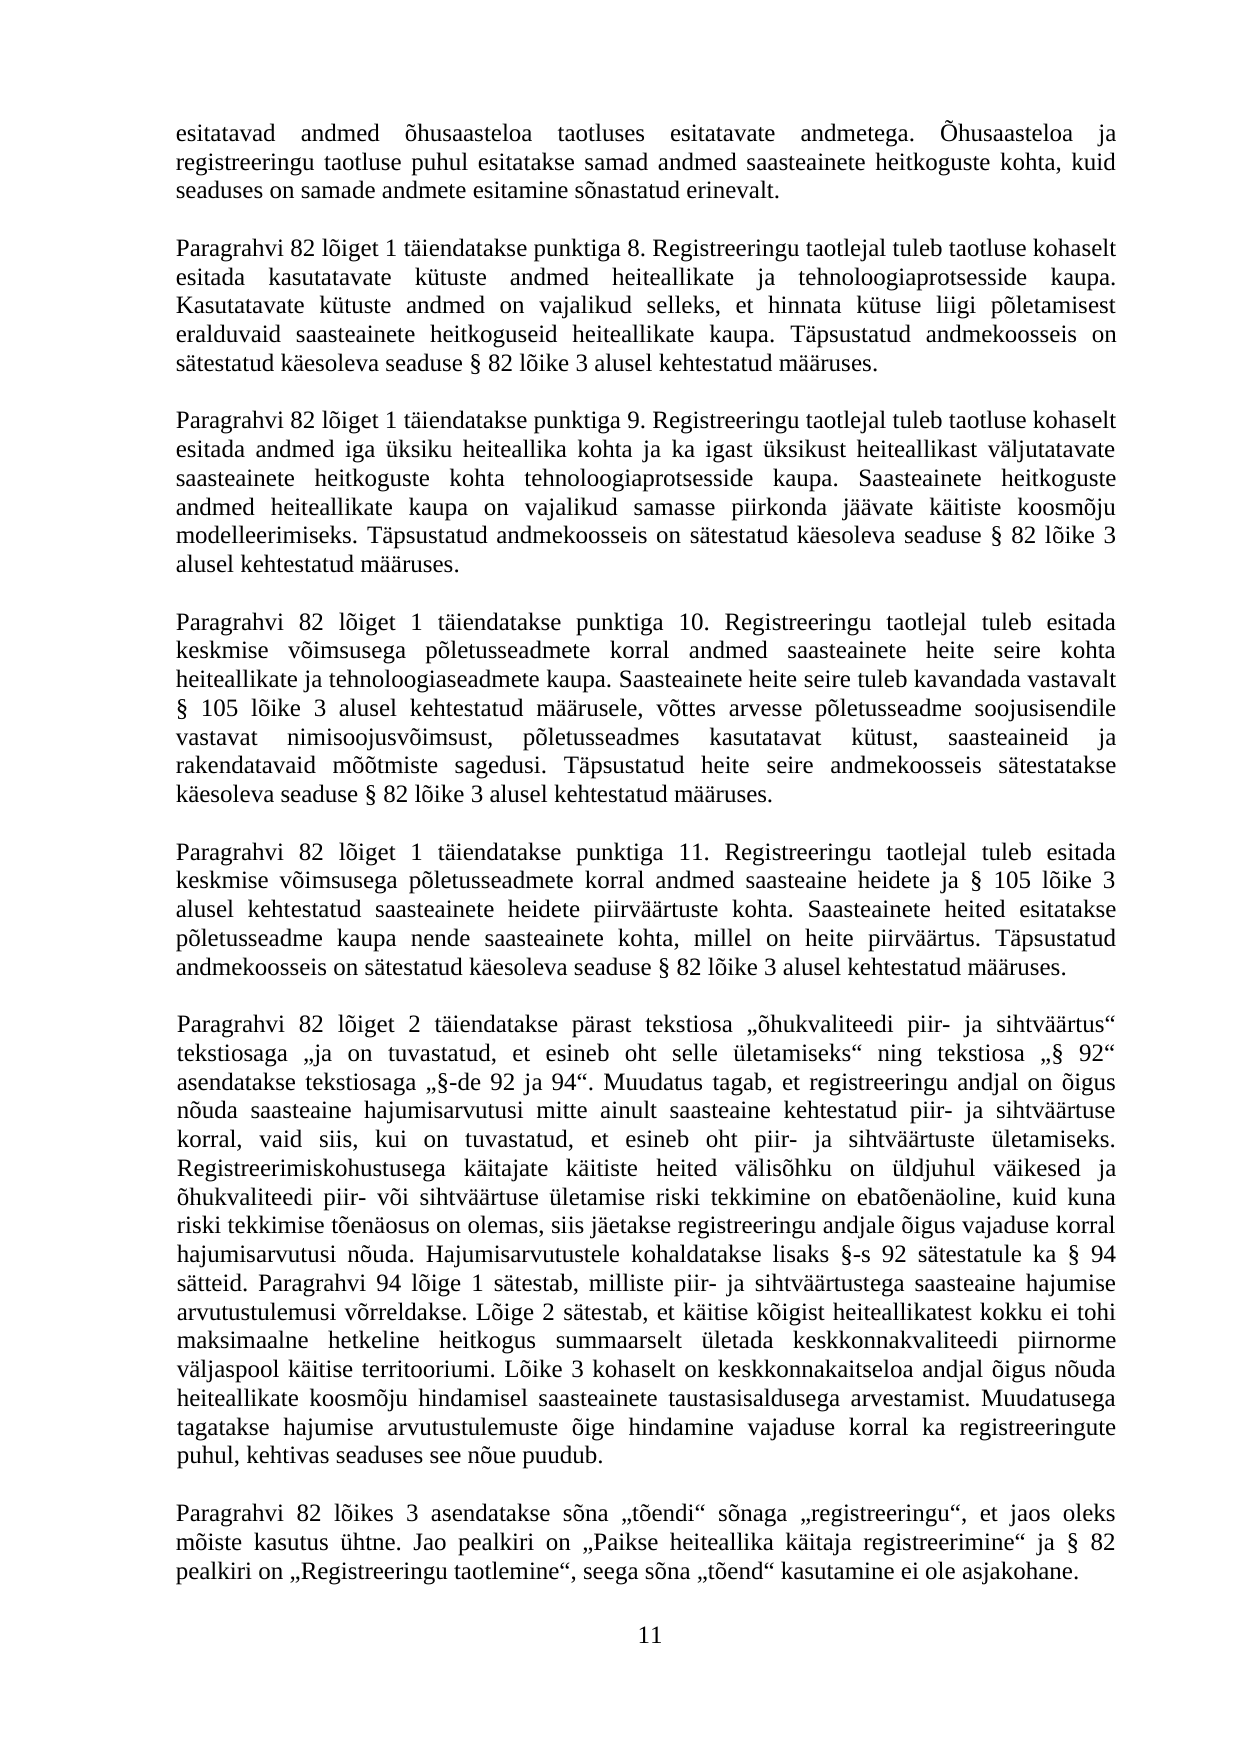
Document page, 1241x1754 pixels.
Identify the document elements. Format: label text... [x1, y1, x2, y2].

text Paragrahvi 82 lõiget 2 täiendatakse pärast tekstiosa „õhukvaliteedi piir- ja sihtväärtus“ tekstiosaga „ja on tuvastatud, et esineb oht selle ületamiseks“ ning tekstiosa „§ 92“ asendatakse tekstiosaga „§-de 92 ja 94“. Muudatus tagab, et registreeringu andjal on õigus nõuda saasteaine hajumisarvutusi mitte ainult saasteaine kehtestatud piir- ja sihtväärtuse korral, vaid siis, kui on tuvastatud, et esineb oht piir- ja sihtväärtuste ületamiseks. Registreerimiskohustusega käitajate käitiste heited välisõhku on üldjuhul väikesed ja õhukvaliteedi piir- või sihtväärtuse ületamise riski tekkimine on ebatõenäoline, kuid kuna riski tekkimise tõenäosus on olemas, siis jäetakse registreeringu andjale õigus vajaduse korral hajumisarvutusi nõuda. Hajumisarvutustele kohaldatakse lisaks §-s 92 sätestatule ka § 94 sätteid. Paragrahvi 94 lõige 1 sätestab, milliste piir- ja sihtväärtustega saasteaine hajumise arvutustulemusi võrreldakse. Lõige 2 sätestab, et käitise kõigist heiteallikatest kokku ei tohi maksimaalne hetkeline heitkogus summaarselt ületada keskkonnakvaliteedi piirnorme väljaspool käitise territooriumi. Lõike 3 kohaselt on keskkonnakaitseloa andjal õigus nõuda heiteallikate koosmõju hindamisel saasteainete taustasisaldusega arvestamist. Muudatusega tagatakse hajumise arvutustulemuste õige hindamine vajaduse korral ka registreeringute puhul, kehtivas seaduses see nõue puudub. [177, 1009, 1117, 1469]
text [176, 118, 1117, 204]
text Paragrahvi 82 lõiget 1 täiendatakse punktiga 11. Registreeringu taotlejal tuleb esitada keskmise võimsusega põletusseadmete korral andmed saasteaine heidete ja § 105 lõike 3 alusel kehtestatud saasteainete heidete piirväärtuste kohta. Saasteainete heited esitatakse põletusseadme kaupa nende saasteainete kohta, millel on heite piirväärtus. Täpsustatud andmekoosseis on sätestatud käesoleva seaduse § 82 lõike 3 alusel kehtestatud määruses. [176, 837, 1117, 981]
text Paragrahvi 82 lõikes 3 asendatakse sõna „tõendi“ sõnaga „registreeringu“, et jaos oleks mõiste kasutus ühtne. Jao pealkiri on „Paikse heiteallika käitaja registreerimine“ ja § 82 pealkiri on „Registreeringu taotlemine“, seega sõna „tõend“ kasutamine ei ole asjakohane. [176, 1498, 1117, 1585]
text Paragrahvi 82 lõiget 1 täiendatakse punktiga 10. Registreeringu taotlejal tuleb esitada keskmise võimsusega põletusseadmete korral andmed saasteainete heite seire kohta heiteallikate ja tehnoloogiaseadmete kaupa. Saasteainete heite seire tuleb kavandada vastavalt § 105 lõike 3 alusel kehtestatud määrusele, võttes arvesse põletusseadme soojusisendile vastavat nimisoojusvõimsust, põletusseadmes kasutatavat kütust, saasteaineid ja rakendatavaid mõõtmiste sagedusi. Täpsustatud heite seire andmekoosseis sätestatakse käesoleva seaduse § 82 lõike 3 alusel kehtestatud määruses. [176, 607, 1117, 808]
text Paragrahvi 82 lõiget 1 täiendatakse punktiga 8. Registreeringu taotlejal tuleb taotluse kohaselt esitada kasutatavate kütuste andmed heiteallikate ja tehnoloogiaprotsesside kaupa. Kasutatavate kütuste andmed on vajalikud selleks, et hinnata kütuse liigi põletamisest eralduvaid saasteainete heitkoguseid heiteallikate kaupa. Täpsustatud andmekoosseis on sätestatud käesoleva seaduse § 82 lõike 3 alusel kehtestatud määruses. [176, 233, 1117, 377]
text Paragrahvi 82 lõiget 1 täiendatakse punktiga 9. Registreeringu taotlejal tuleb taotluse kohaselt esitada andmed iga üksiku heiteallika kohta ja ka igast üksikust heiteallikast väljutatavate saasteainete heitkoguste kohta tehnoloogiaprotsesside kaupa. Saasteainete heitkoguste andmed heiteallikate kaupa on vajalikud samasse piirkonda jäävate käitiste koosmõju modelleerimiseks. Täpsustatud andmekoosseis on sätestatud käesoleva seaduse § 82 lõike 3 alusel kehtestatud määruses. [176, 406, 1117, 578]
